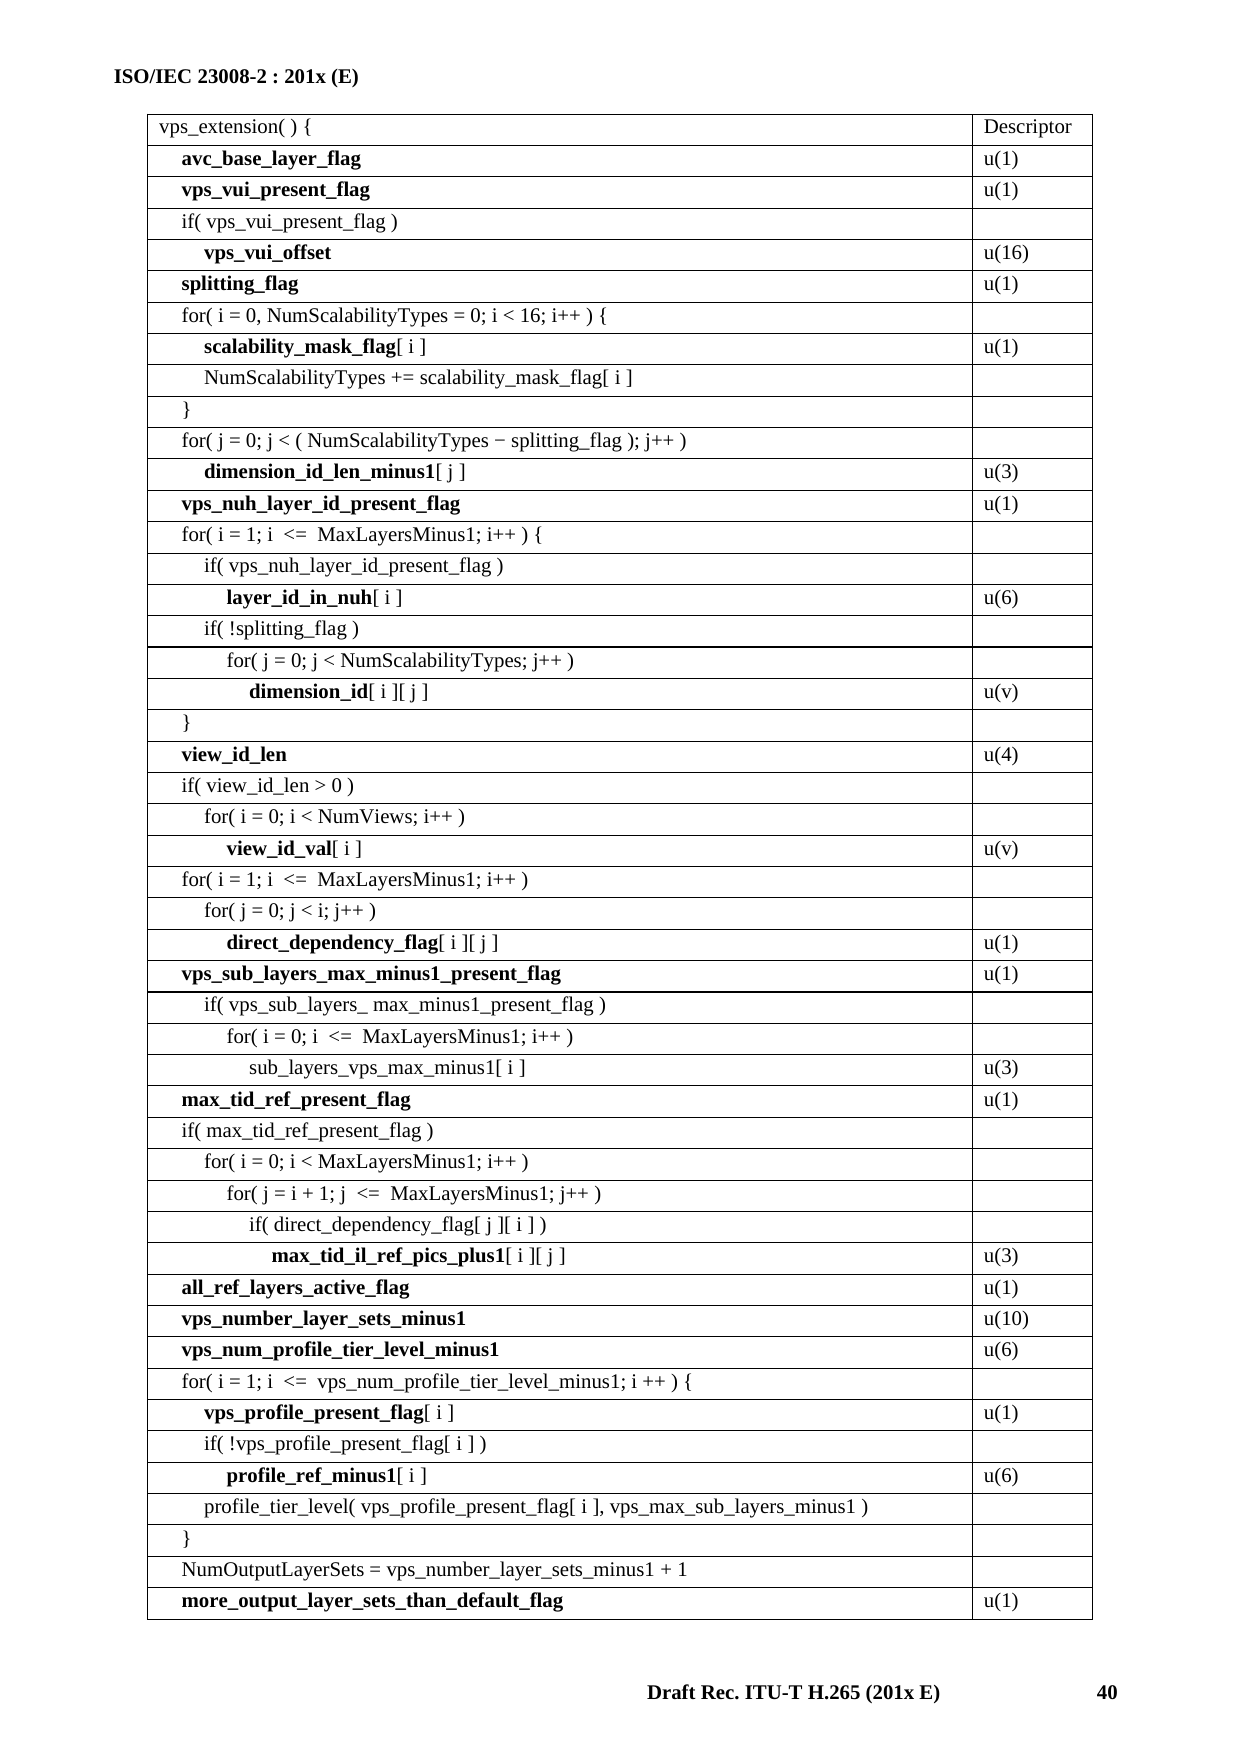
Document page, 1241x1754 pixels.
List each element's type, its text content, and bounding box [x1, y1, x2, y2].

table_cell vps_profile_present_flag[ i ] [148, 1400, 972, 1430]
table_cell u(3) [973, 1243, 1092, 1273]
table_cell for( j = 0; j < NumScalabilityTypes; j++ ) [148, 648, 972, 678]
table_cell splitting_flag [148, 271, 972, 302]
table_cell [973, 867, 1092, 897]
table_cell u(6) [973, 1463, 1092, 1493]
table_cell u(1) [973, 491, 1092, 521]
table_cell NumOutputLayerSets = vps_number_layer_sets_minus1 + 1 [148, 1557, 972, 1587]
table_cell [973, 1118, 1092, 1148]
table_cell if( direct_dependency_flag[ j ][ i ] ) [148, 1212, 972, 1242]
table_cell [973, 710, 1092, 741]
table_cell u(3) [973, 459, 1092, 490]
table_cell u(1) [973, 1400, 1092, 1430]
table_cell [973, 365, 1092, 396]
table_cell u(3) [973, 1055, 1092, 1085]
table_cell u(1) [973, 961, 1092, 991]
table_cell u(1) [973, 146, 1092, 176]
table_cell [973, 1181, 1092, 1211]
table_cell [973, 1149, 1092, 1179]
table_cell u(1) [973, 271, 1092, 302]
table_cell u(v) [973, 836, 1092, 866]
table_cell for( i = 0; i < MaxLayersMinus1; i++ ) [148, 1149, 972, 1179]
table_cell for( i = 0; i <= MaxLayersMinus1; i++ ) [148, 1024, 972, 1054]
table_cell [973, 1494, 1092, 1524]
table_cell [973, 993, 1092, 1023]
table_cell profile_tier_level( vps_profile_present_flag[ i ], vps_max_sub_layers_minus1 ) [148, 1494, 972, 1524]
table_cell [973, 773, 1092, 803]
table_cell u(1) [973, 1588, 1092, 1618]
table_cell view_id_val[ i ] [148, 836, 972, 866]
table_cell for( i = 1; i <= MaxLayersMinus1; i++ ) { [148, 522, 972, 552]
table_cell [973, 804, 1092, 834]
table_cell } [148, 1525, 972, 1556]
table_cell all_ref_layers_active_flag [148, 1275, 972, 1305]
table_cell [973, 1024, 1092, 1054]
table_cell [973, 1369, 1092, 1399]
table_cell [973, 1557, 1092, 1587]
table_cell max_tid_il_ref_pics_plus1[ i ][ j ] [148, 1243, 972, 1273]
table_cell u(1) [973, 334, 1092, 364]
table_cell vps_vui_present_flag [148, 177, 972, 207]
table_cell u(16) [973, 240, 1092, 270]
table_cell profile_ref_minus1[ i ] [148, 1463, 972, 1493]
table_cell [973, 616, 1092, 646]
table_cell dimension_id[ i ][ j ] [148, 679, 972, 709]
table_cell for( i = 1; i <= MaxLayersMinus1; i++ ) [148, 867, 972, 897]
table_cell vps_num_profile_tier_level_minus1 [148, 1337, 972, 1368]
table_cell [973, 428, 1092, 458]
table_cell for( i = 0, NumScalabilityTypes = 0; i < 16; i++ ) { [148, 303, 972, 333]
table_cell [973, 303, 1092, 333]
table_cell for( j = 0; j < ( NumScalabilityTypes − splitting_flag ); j++ ) [148, 428, 972, 458]
table_cell if( vps_vui_present_flag ) [148, 209, 972, 239]
table_cell if( view_id_len > 0 ) [148, 773, 972, 803]
table_cell max_tid_ref_present_flag [148, 1086, 972, 1117]
table_cell if( vps_nuh_layer_id_present_flag ) [148, 554, 972, 584]
table_cell dimension_id_len_minus1[ j ] [148, 459, 972, 490]
table_cell if( !splitting_flag ) [148, 616, 972, 646]
table_cell view_id_len [148, 742, 972, 772]
table_cell direct_dependency_flag[ i ][ j ] [148, 930, 972, 960]
table_cell [973, 1212, 1092, 1242]
table_cell sub_layers_vps_max_minus1[ i ] [148, 1055, 972, 1085]
table_cell [973, 209, 1092, 239]
table_header vps_extension( ) { [148, 115, 972, 145]
table_cell } [148, 710, 972, 741]
table_cell [973, 1431, 1092, 1462]
table_cell vps_number_layer_sets_minus1 [148, 1306, 972, 1336]
table_cell more_output_layer_sets_than_default_flag [148, 1588, 972, 1618]
table_cell u(4) [973, 742, 1092, 772]
table_cell if( !vps_profile_present_flag[ i ] ) [148, 1431, 972, 1462]
table_cell u(1) [973, 930, 1092, 960]
table_cell scalability_mask_flag[ i ] [148, 334, 972, 364]
table_cell [973, 898, 1092, 929]
table_cell NumScalabilityTypes += scalability_mask_flag[ i ] [148, 365, 972, 396]
table_cell u(1) [973, 1086, 1092, 1117]
table_cell vps_nuh_layer_id_present_flag [148, 491, 972, 521]
table_cell u(6) [973, 585, 1092, 615]
table_cell vps_vui_offset [148, 240, 972, 270]
table_cell for( j = 0; j < i; j++ ) [148, 898, 972, 929]
table_cell avc_base_layer_flag [148, 146, 972, 176]
table_cell if( max_tid_ref_present_flag ) [148, 1118, 972, 1148]
table_cell u(1) [973, 1275, 1092, 1305]
table_cell u(6) [973, 1337, 1092, 1368]
table_cell vps_sub_layers_max_minus1_present_flag [148, 961, 972, 991]
table_cell layer_id_in_nuh[ i ] [148, 585, 972, 615]
table_cell u(v) [973, 679, 1092, 709]
table_cell u(1) [973, 177, 1092, 207]
table_header Descriptor [973, 115, 1092, 145]
table_cell [973, 1525, 1092, 1556]
table_cell for( j = i + 1; j <= MaxLayersMinus1; j++ ) [148, 1181, 972, 1211]
table_cell u(10) [973, 1306, 1092, 1336]
table_cell [973, 648, 1092, 678]
table_cell for( i = 1; i <= vps_num_profile_tier_level_minus1; i ++ ) { [148, 1369, 972, 1399]
table_cell if( vps_sub_layers_ max_minus1_present_flag ) [148, 993, 972, 1023]
table_cell } [148, 397, 972, 427]
table_cell for( i = 0; i < NumViews; i++ ) [148, 804, 972, 834]
table_cell [973, 554, 1092, 584]
table_cell [973, 522, 1092, 552]
table_cell [973, 397, 1092, 427]
